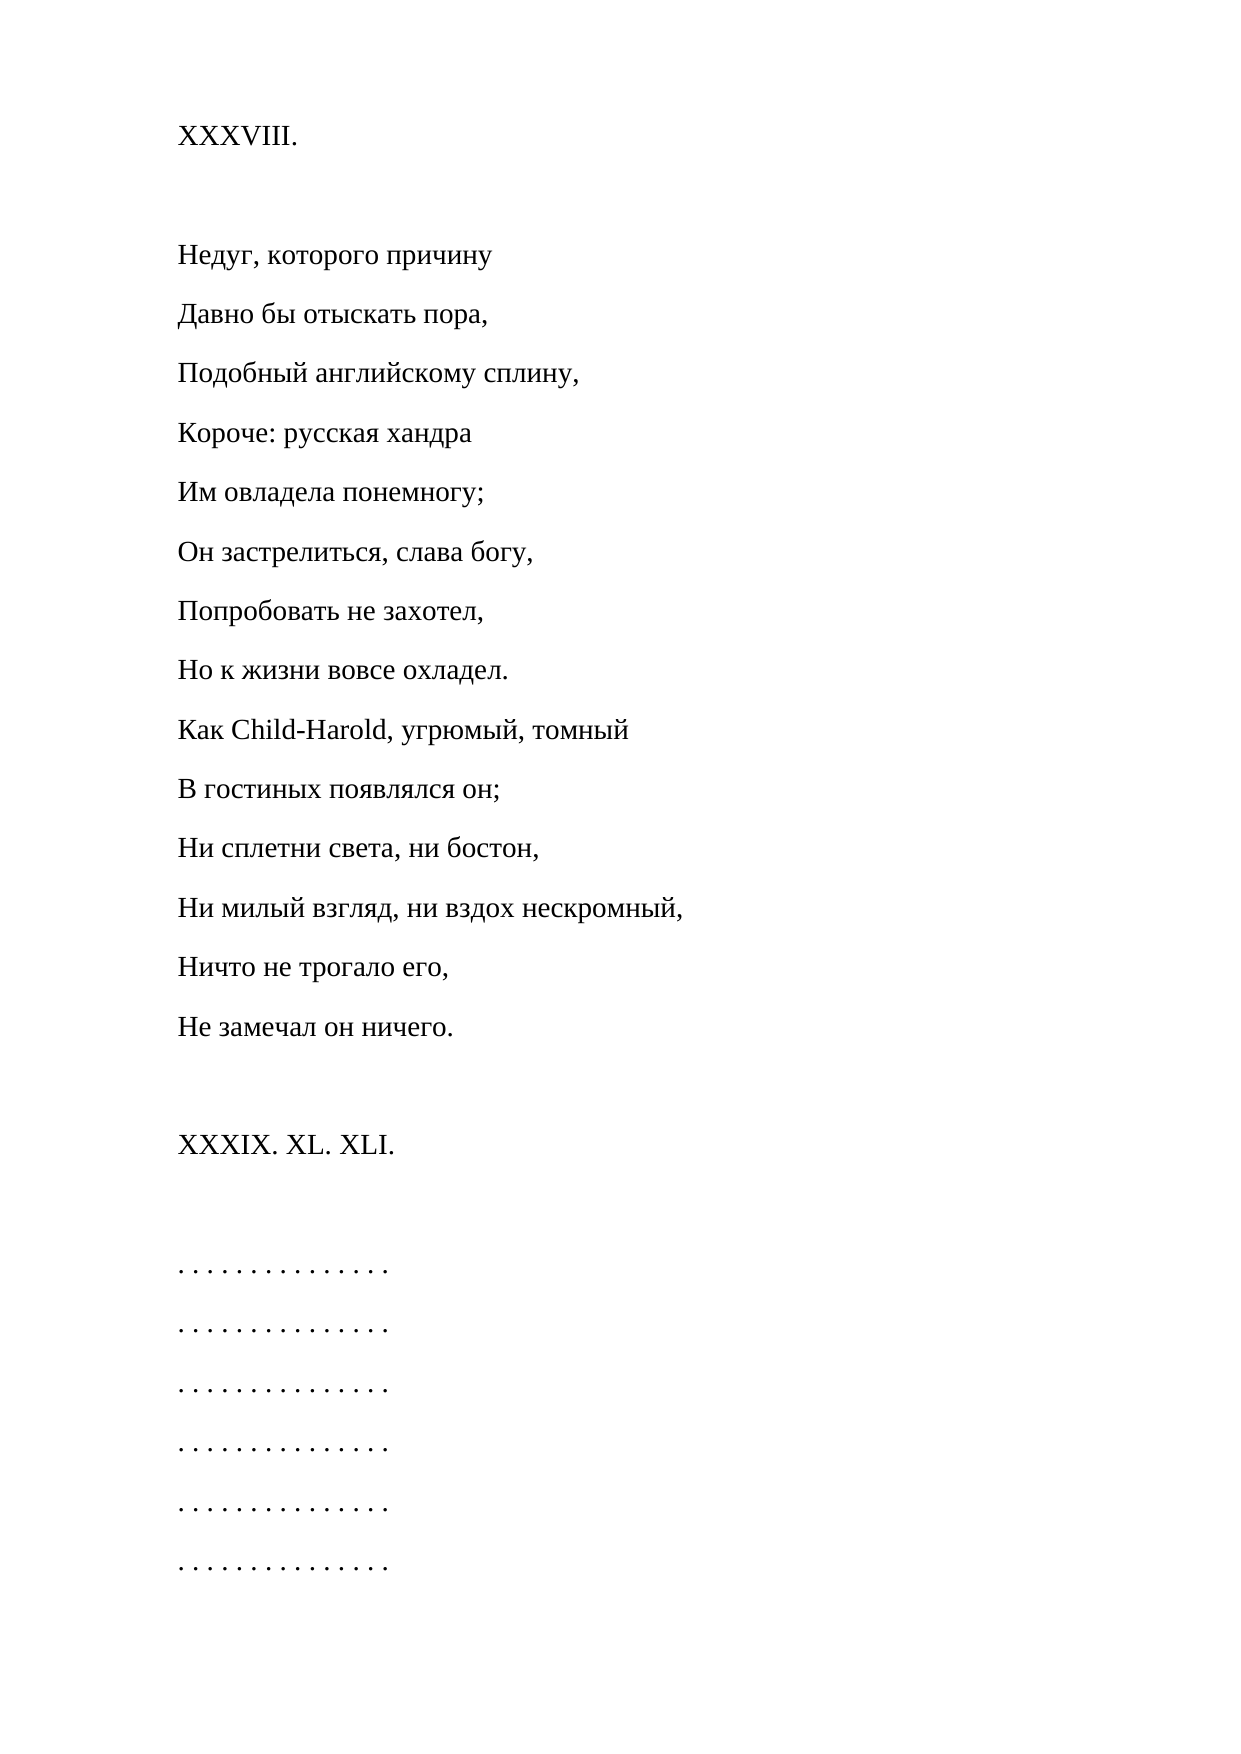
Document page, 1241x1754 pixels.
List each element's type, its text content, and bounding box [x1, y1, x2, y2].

text . . . . . . . . . . . . . . . [177, 1424, 1152, 1458]
text . . . . . . . . . . . . . . . [177, 1543, 1152, 1577]
text Он застрелиться, слава богу, [177, 534, 1152, 567]
text Короче: русская хандра [177, 415, 1152, 448]
text Ни сплетни света, ни бостон, [177, 831, 1152, 864]
text Недуг, которого причину [177, 237, 1152, 270]
text . . . . . . . . . . . . . . . [177, 1484, 1152, 1517]
text Как Child-Harold, угрюмый, томный [177, 712, 1152, 745]
text Давно бы отыскать пора, [177, 296, 1152, 330]
text Не замечал он ничего. [177, 1009, 1152, 1042]
text . . . . . . . . . . . . . . . [177, 1246, 1152, 1280]
text Им овладела понемногу; [177, 474, 1152, 508]
text Ни милый взгляд, ни вздох нескромный, [177, 890, 1152, 923]
text XXXIX. XL. XLI. [177, 1127, 1152, 1161]
text Ничто не трогало его, [177, 949, 1152, 983]
text Но к жизни вовсе охладел. [177, 652, 1152, 686]
text Подобный английскому сплину, [177, 356, 1152, 389]
text Попробовать не захотел, [177, 593, 1152, 627]
text В гостиных появлялся он; [177, 771, 1152, 805]
text . . . . . . . . . . . . . . . [177, 1365, 1152, 1398]
text XXXVIII. [177, 118, 1152, 152]
text . . . . . . . . . . . . . . . [177, 1306, 1152, 1339]
